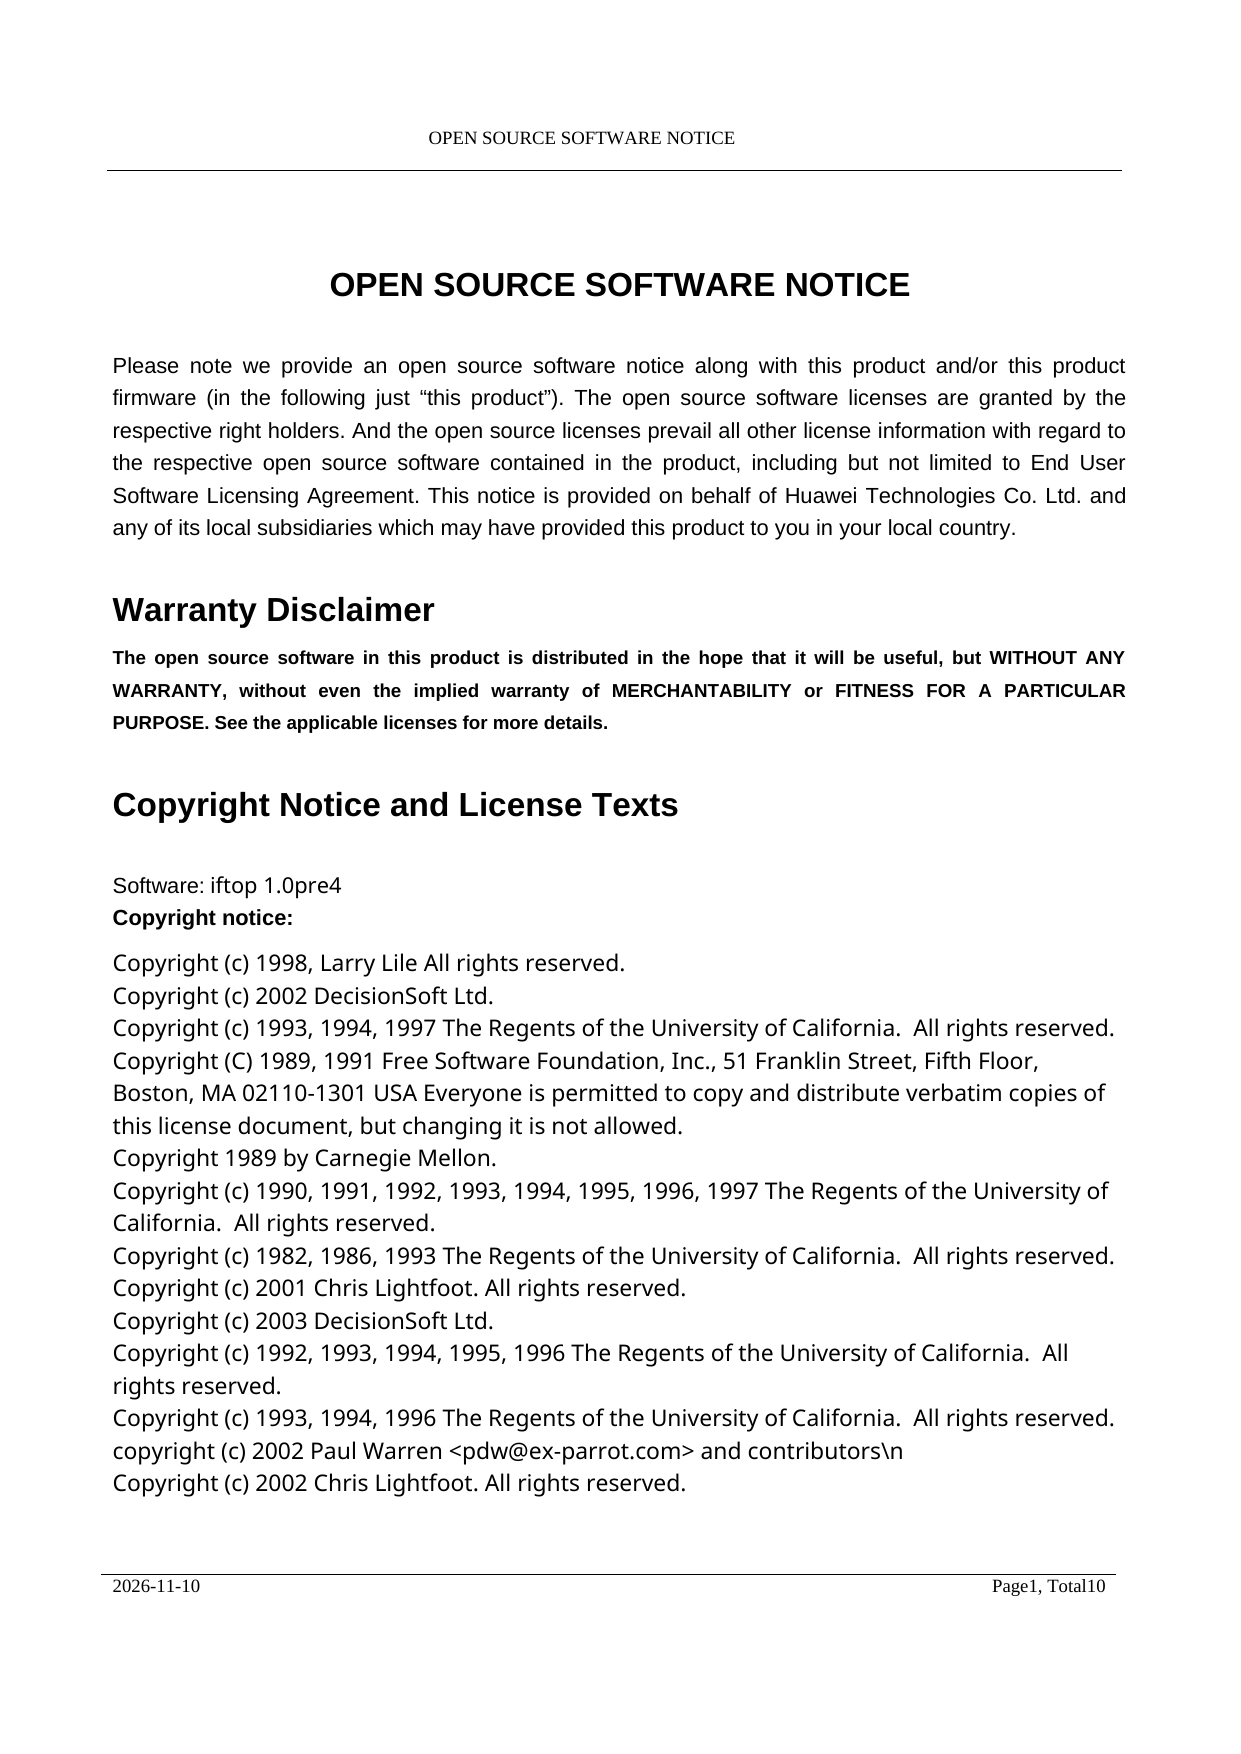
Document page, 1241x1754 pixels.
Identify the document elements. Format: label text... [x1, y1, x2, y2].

text Copyright (c) 1998, Larry Lile All rights reserved. [112, 947, 1128, 979]
text Copyright (c) 2002 DecisionSoft Ltd. [112, 979, 1128, 1012]
text Copyright (c) 1982, 1986, 1993 The Regents of the University of California. All rights reserved. [112, 1239, 1128, 1272]
text Copyright (c) 2003 DecisionSoft Ltd. [112, 1304, 1128, 1337]
text Copyright notice: [112, 901, 1128, 934]
text Software: iftop 1.0pre4 [112, 869, 1128, 901]
text Copyright (c) 1993, 1994, 1997 The Regents of the University of California. All rights reserved. [112, 1012, 1128, 1044]
text copyright (c) 2002 Paul Warren <pdw@ex-parrot.com> and contributors\n [112, 1434, 1128, 1467]
text Copyright (C) 1989, 1991 Free Software Foundation, Inc., 51 Franklin Street, Fifth Floor, Boston, MA 02110-1301 USA Everyone is permitted to copy and distribute verbatim copies of this license document, but changing it is not allowed. [112, 1044, 1128, 1142]
text Copyright (c) 2002 Chris Lightfoot. All rights reserved. [112, 1467, 1128, 1499]
text Copyright Notice and License Texts [112, 771, 1128, 836]
text Copyright (c) 1993, 1994, 1996 The Regents of the University of California. All rights reserved. [112, 1402, 1128, 1434]
text Copyright (c) 1992, 1993, 1994, 1995, 1996 The Regents of the University of California. All rights reserved. [112, 1337, 1128, 1402]
text Copyright (c) 1990, 1991, 1992, 1993, 1994, 1995, 1996, 1997 The Regents of the University of California. All rights reserved. [112, 1174, 1128, 1239]
text Please note we provide an open source software notice along with this product and/or this product firmware (in the following just “this product”). The open source software licenses are granted by the respective right holders. And the open source licenses prevail all other license information with regard to the respective open source software contained in the product, including but not limited to End User Software Licensing Agreement. This notice is provided on behalf of Huawei Technologies Co. Ltd. and any of its local subsidiaries which may have provided this product to you in your local country. [112, 349, 1128, 544]
text Warranty Disclaimer [112, 576, 1128, 641]
text Copyright (c) 2001 Chris Lightfoot. All rights reserved. [112, 1272, 1128, 1304]
text OPEN SOURCE SOFTWARE NOTICE [112, 251, 1128, 316]
text Copyright 1989 by Carnegie Mellon. [112, 1142, 1128, 1174]
text The open source software in this product is distributed in the hope that it will be useful, but WITHOUT ANY WARRANTY, without even the implied warranty of MERCHANTABILITY or FITNESS FOR A PARTICULAR PURPOSE. See the applicable licenses for more details. [112, 641, 1128, 739]
